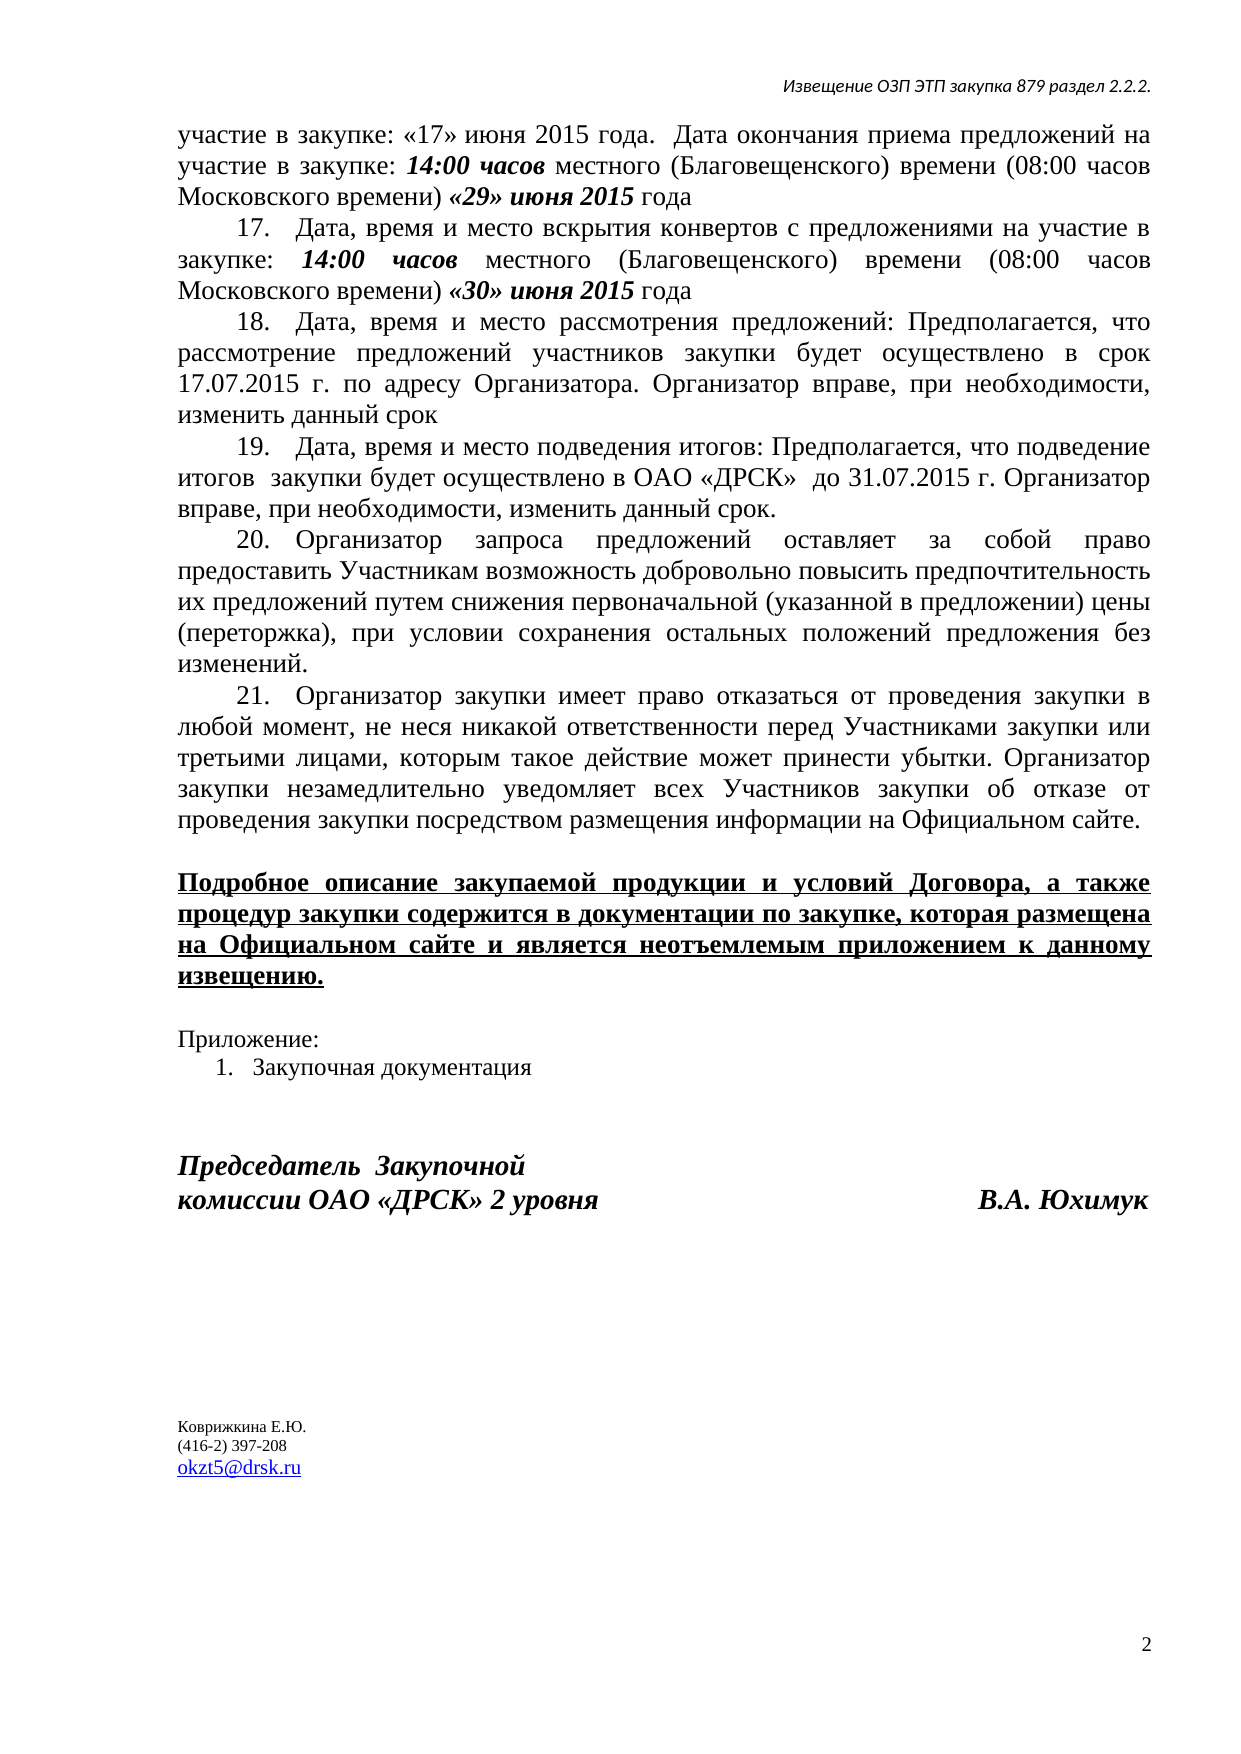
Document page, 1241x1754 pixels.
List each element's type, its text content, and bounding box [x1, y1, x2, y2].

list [177, 118, 1152, 212]
list Организатор закупки имеет право отказаться от проведения закупки в любой момент, не неся никакой ответственности перед Участниками закупки или третьими лицами, которым такое действие может принести убытки. Организатор закупки незамедлительно уведомляет всех Участников закупки об отказе от проведения закупки посредством размещения информации на Официальном сайте. [177, 679, 1152, 834]
list Дата, время и место вскрытия конвертов с предложениями на участие в закупке: 14:00 часов местного (Благовещенского) времени (08:00 часов Московского времени) «30» июня 2015 года [177, 212, 1152, 305]
text комиссии ОАО «ДРСК» 2 уровня В.А. Юхимук [177, 1182, 1152, 1215]
list Организатор запроса предложений оставляет за собой право предоставить Участникам возможность добровольно повысить предпочтительность их предложений путем снижения первоначальной (указанной в предложении) цены (переторжка), при условии сохранения остальных положений предложения без изменений. [177, 523, 1152, 679]
text Подробное описание закупаемой продукции и условий Договора, а также процедур закупки содержится в документации по закупке, которая размещена на Официальном сайте и является неотъемлемым приложением к данному извещению. [177, 925, 1152, 955]
text Коврижкина Е.Ю. [177, 1417, 1152, 1436]
text (416-2) 397-208 [177, 1436, 1152, 1455]
list Дата, время и место подведения итогов: Предполагается, что подведение итогов закупки будет осуществлено в ОАО «ДРСК» до 31.07.2015 г. Организатор вправе, при необходимости, изменить данный срок. [177, 429, 1152, 523]
text Подробное описание закупаемой продукции и условий Договора, а также процедур закупки содержится в документации по закупке, которая размещена на Официальном сайте и является неотъемлемым приложением к данному извещению. [177, 866, 1152, 924]
list Дата, время и место рассмотрения предложений: Предполагается, что рассмотрение предложений участников закупки будет осуществлено в срок 17.07.2015 г. по адресу Организатора. Организатор вправе, при необходимости, изменить данный срок [177, 305, 1152, 429]
text Подробное описание закупаемой продукции и условий Договора, а также процедур закупки содержится в документации по закупке, которая размещена на Официальном сайте и является неотъемлемым приложением к данному извещению. [177, 956, 1152, 990]
text Председатель Закупочной [177, 1148, 1152, 1182]
text okzt5@drsk.ru [177, 1455, 1152, 1479]
text Приложение: [177, 1024, 1152, 1052]
list Закупочная документация [215, 1052, 1152, 1081]
